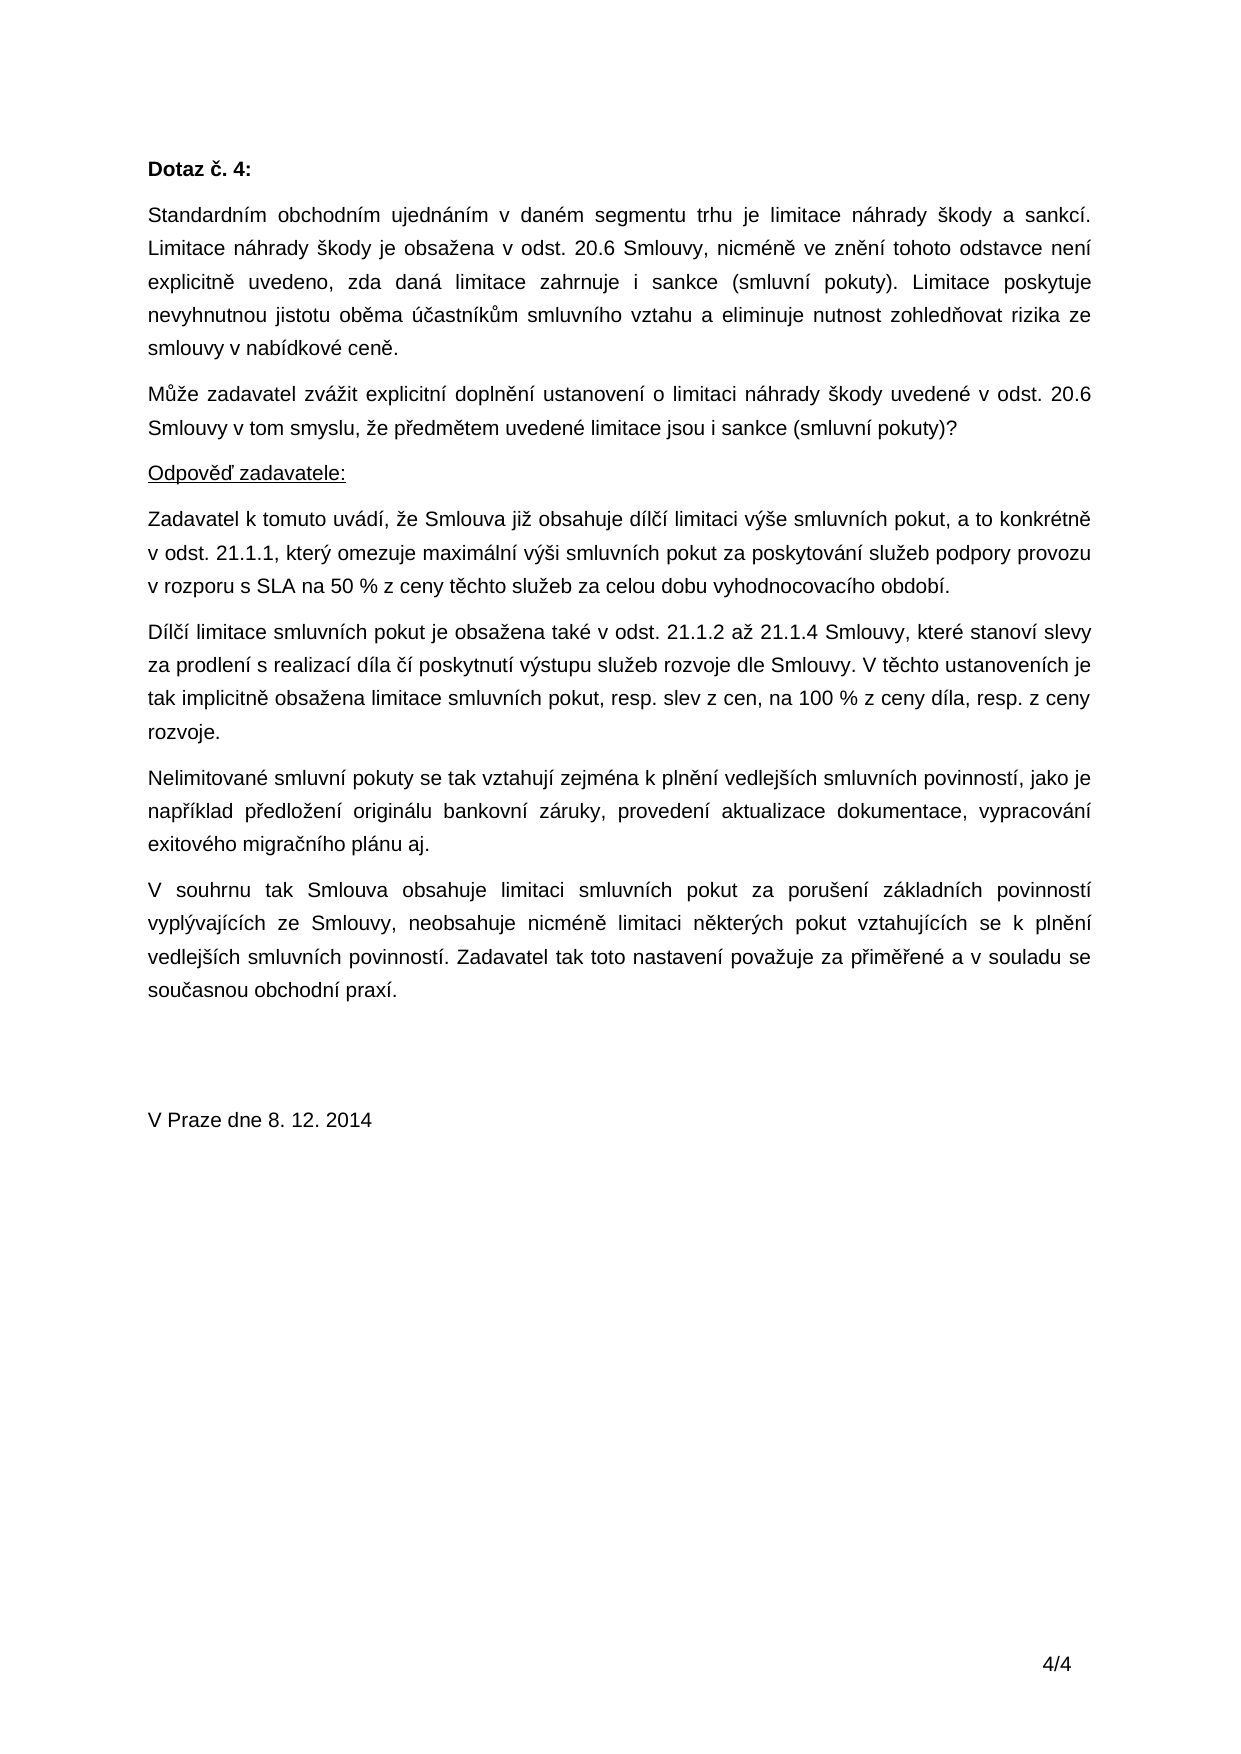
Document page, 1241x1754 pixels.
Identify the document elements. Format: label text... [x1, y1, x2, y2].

text Zadavatel k tomuto uvádí, že Smlouva již obsahuje dílčí limitaci výše smluvních pokut, a to konkrétně v odst. 21.1.1, který omezuje maximální výši smluvních pokut za poskytování služeb podpory provozu v rozporu s SLA na 50 % z ceny těchto služeb za celou dobu vyhodnocovacího období. [148, 498, 1093, 598]
text V souhrnu tak Smlouva obsahuje limitaci smluvních pokut za porušení základních povinností vyplývajících ze Smlouvy, neobsahuje nicméně limitaci některých pokut vztahujících se k plnění vedlejších smluvních povinností. Zadavatel tak toto nastavení považuje za přiměřené a v souladu se současnou obchodní praxí. [148, 868, 1093, 1002]
text Může zadavatel zvážit explicitní doplnění ustanovení o limitaci náhrady škody uvedené v odst. 20.6 Smlouvy v tom smyslu, že předmětem uvedené limitace jsou i sankce (smluvní pokuty)? [148, 373, 1093, 439]
text V Praze dne 8. 12. 2014 [148, 1108, 1093, 1132]
text Standardním obchodním ujednáním v daném segmentu trhu je limitace náhrady škody a sankcí. Limitace náhrady škody je obsažena v odst. 20.6 Smlouvy, nicméně ve znění tohoto odstavce není explicitně uvedeno, zda daná limitace zahrnuje i sankce (smluvní pokuty). Limitace poskytuje nevyhnutnou jistotu oběma účastníkům smluvního vztahu a eliminuje nutnost zohledňovat rizika ze smlouvy v nabídkové ceně. [148, 193, 1093, 360]
text Dotaz č. 4: [148, 148, 1093, 181]
text Odpověď zadavatele: [148, 452, 1093, 485]
text Dílčí limitace smluvních pokut je obsažena také v odst. 21.1.2 až 21.1.4 Smlouvy, které stanoví slevy za prodlení s realizací díla čí poskytnutí výstupu služeb rozvoje dle Smlouvy. V těchto ustanoveních je tak implicitně obsažena limitace smluvních pokut, resp. slev z cen, na 100 % z ceny díla, resp. z ceny rozvoje. [148, 610, 1093, 743]
text Nelimitované smluvní pokuty se tak vztahují zejména k plnění vedlejších smluvních povinností, jako je například předložení originálu bankovní záruky, provedení aktualizace dokumentace, vypracování exitového migračního plánu aj. [148, 756, 1093, 856]
